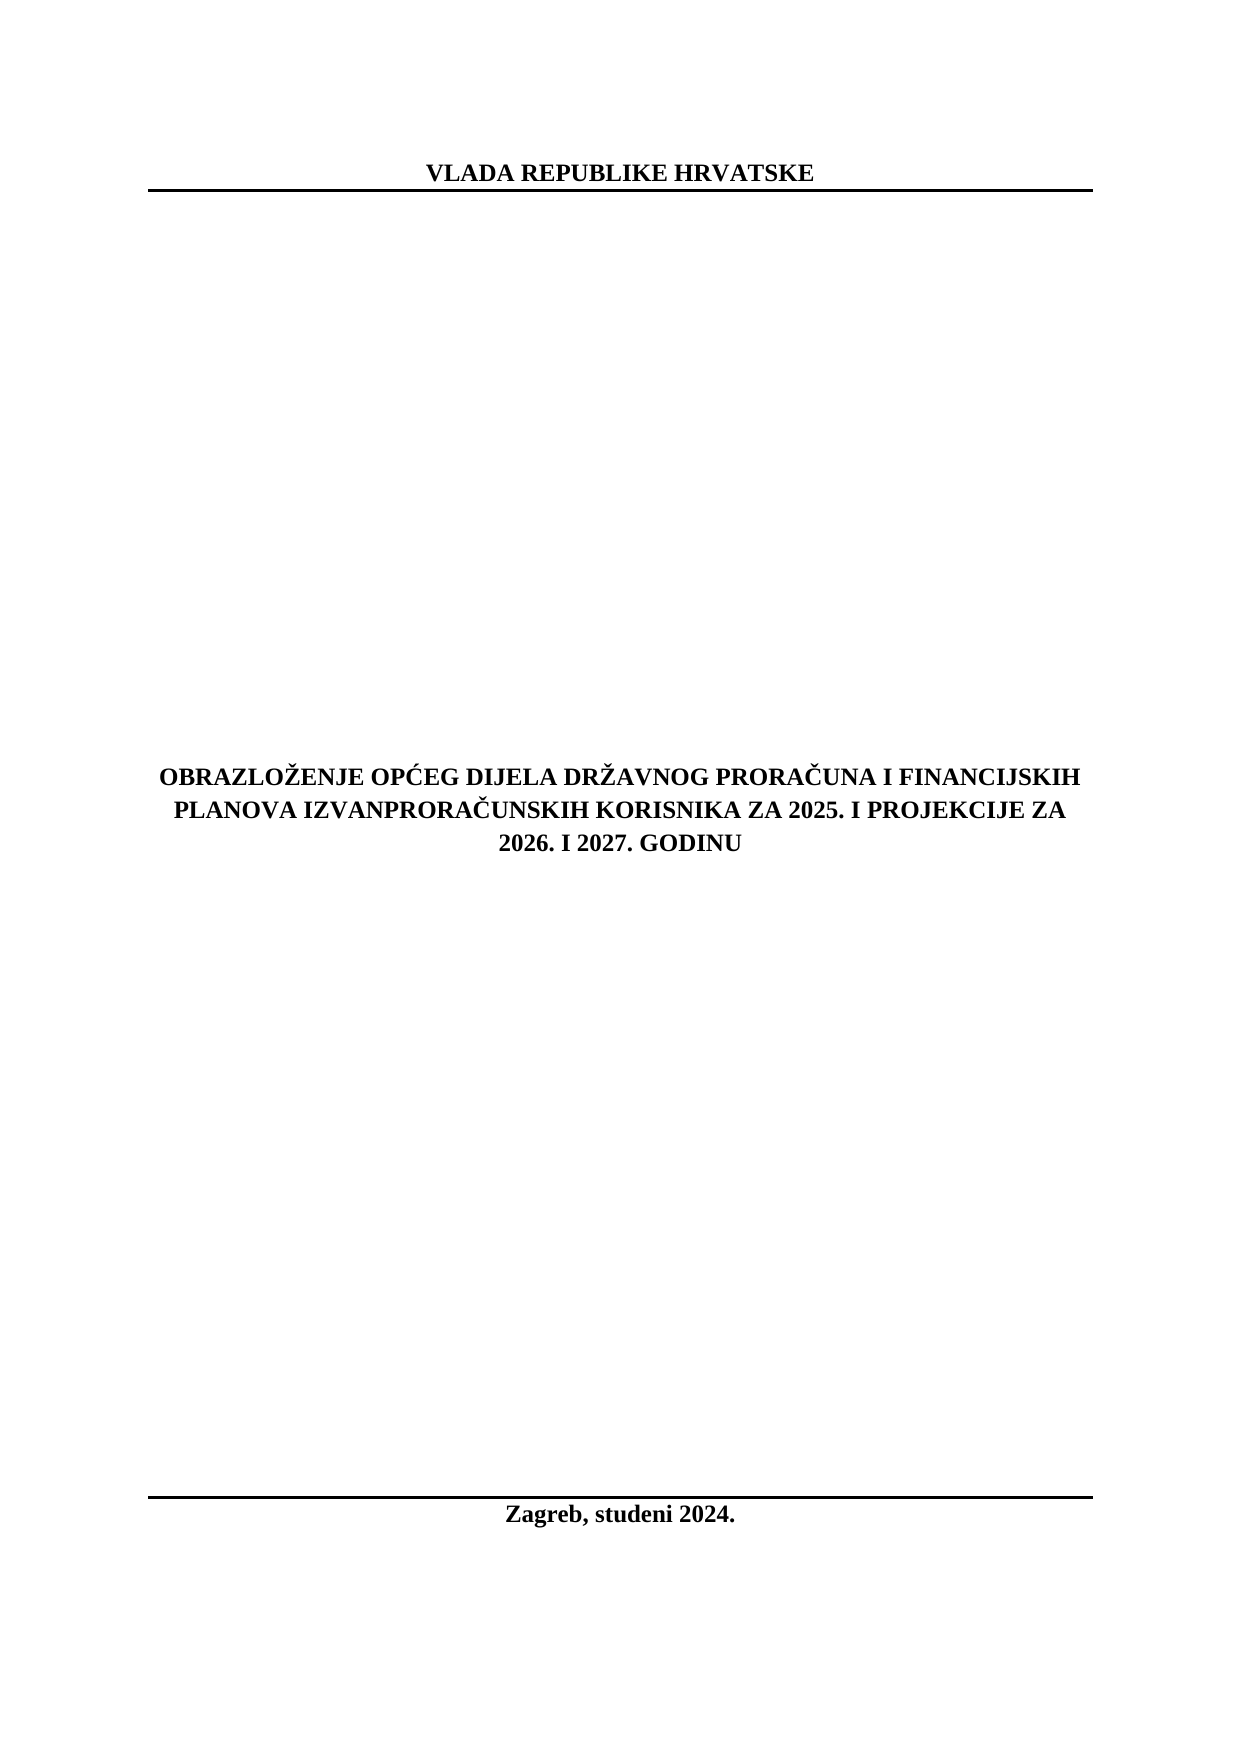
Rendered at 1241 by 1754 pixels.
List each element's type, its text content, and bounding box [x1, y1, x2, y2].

text VLADA REPUBLIKE HRVATSKE [148, 158, 1093, 189]
text OBRAZLOŽENJE OPĆEG DIJELA DRŽAVNOG PRORAČUNA I FINANCIJSKIH PLANOVA IZVANPRORAČUNSKIH KORISNIKA ZA 2025. I PROJEKCIJE ZA 2026. I 2027. GODINU [148, 762, 1093, 857]
text Zagreb, studeni 2024. [148, 1499, 1093, 1528]
